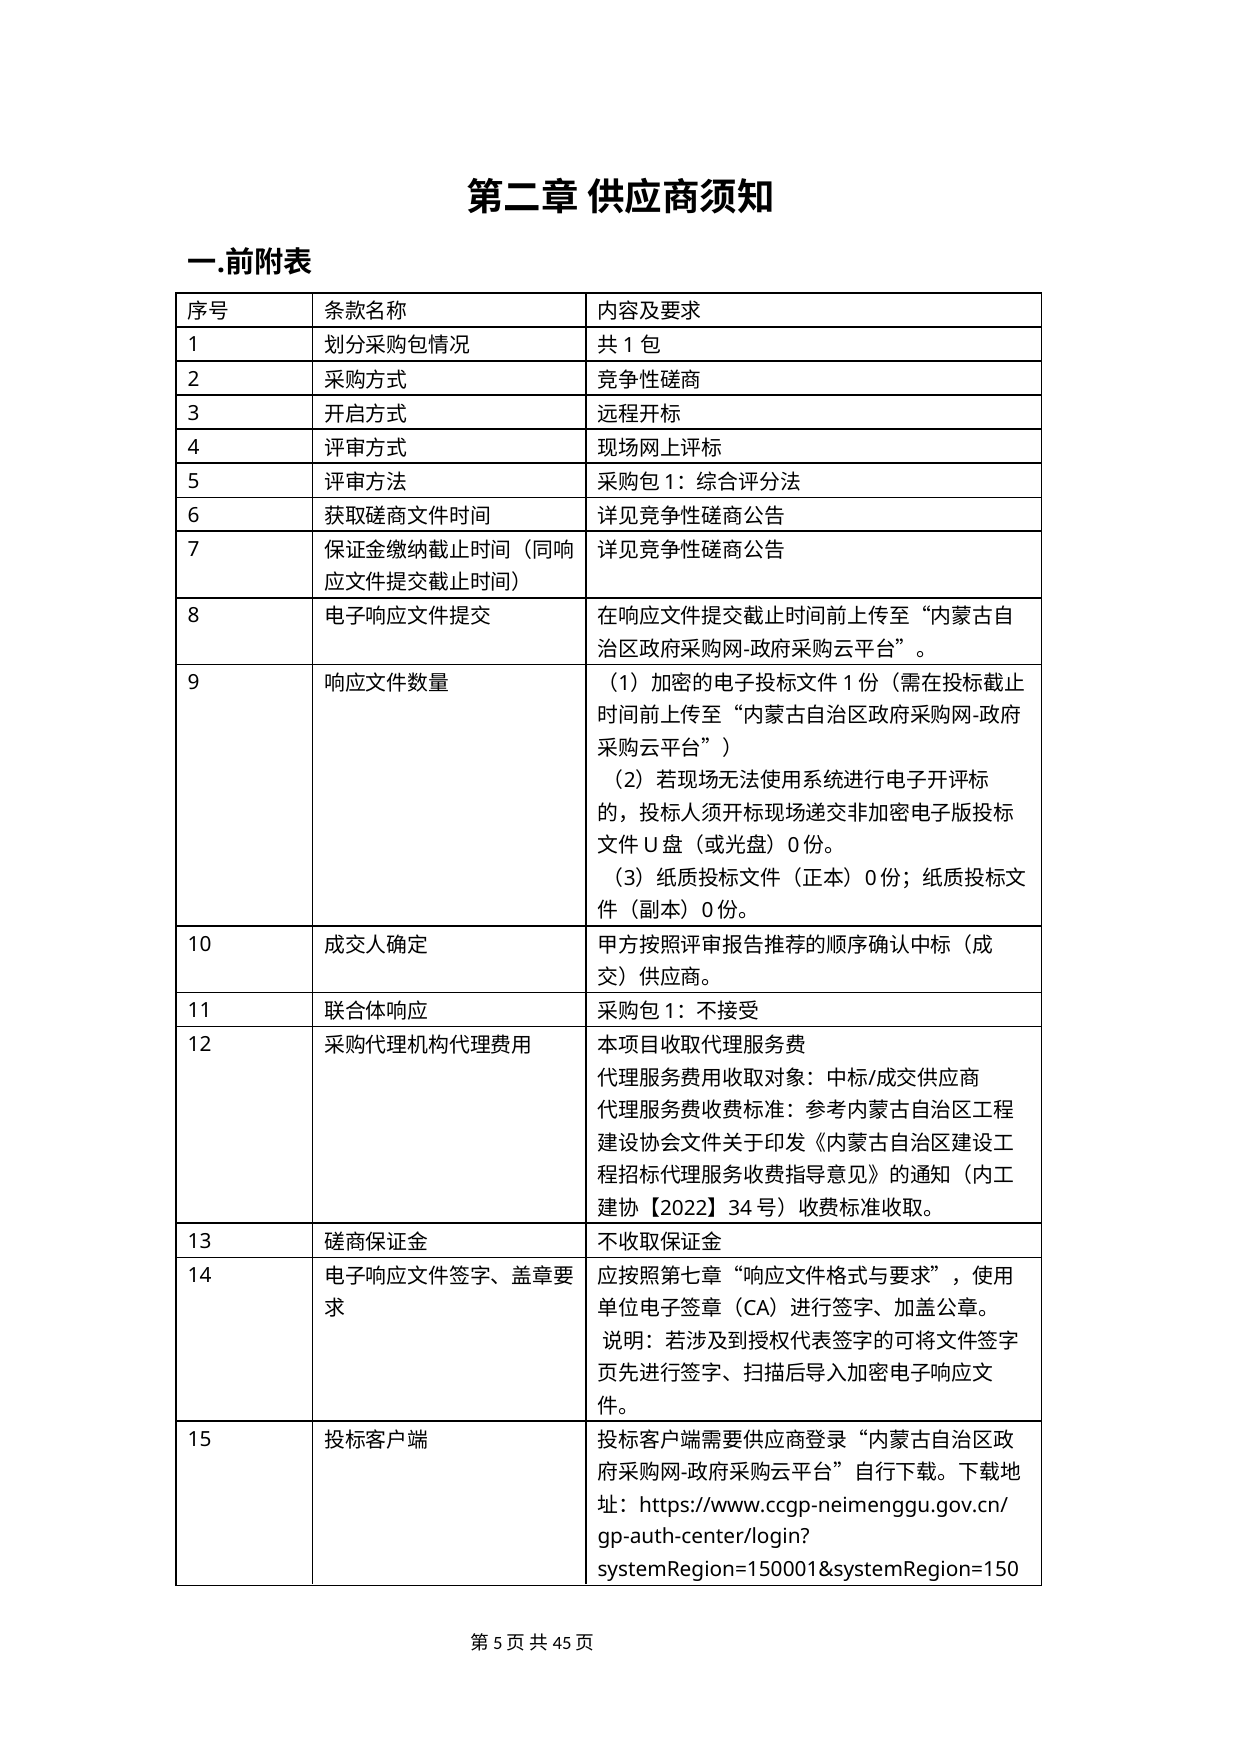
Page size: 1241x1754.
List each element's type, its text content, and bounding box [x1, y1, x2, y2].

table_cell 采购包1：综合评分法 [587, 464, 1041, 496]
table_cell 12 [177, 1027, 312, 1222]
table_cell 13 [177, 1224, 312, 1256]
table_cell 开启方式 [313, 396, 585, 428]
table_cell 评审方法 [313, 464, 585, 496]
table_cell 响应文件数量 [313, 665, 585, 925]
table_cell 3 [177, 396, 312, 428]
table_cell 采购代理机构代理费用 [313, 1027, 585, 1222]
table_cell 采购方式 [313, 362, 585, 394]
table_cell 成交人确定 [313, 927, 585, 992]
table_cell 5 [177, 464, 312, 496]
table_cell 10 [177, 927, 312, 992]
table_cell 不收取保证金 [587, 1224, 1041, 1256]
table_cell 9 [177, 665, 312, 925]
table_cell 7 [177, 532, 312, 597]
table_cell 共 1 包 [587, 328, 1041, 360]
table_cell 15 [177, 1422, 312, 1584]
table_cell 磋商保证金 [313, 1224, 585, 1256]
text 一.前附表 [187, 227, 1053, 292]
table_cell 评审方式 [313, 430, 585, 462]
table_cell 详见竞争性磋商公告 [587, 532, 1041, 597]
table_cell 获取磋商文件时间 [313, 498, 585, 530]
table_cell 11 [177, 993, 312, 1026]
table_cell 2 [177, 362, 312, 394]
table_cell 远程开标 [587, 396, 1041, 428]
table_cell 详见竞争性磋商公告 [587, 498, 1041, 530]
table_cell 应按照第七章“响应文件格式与要求”，使用单位电子签章（CA）进行签字、加盖公章。 说明：若涉及到授权代表签字的可将文件签字页先进行签字、扫描后导入加密电子响应文件。 [587, 1258, 1041, 1420]
table_cell 竞争性磋商 [587, 362, 1041, 394]
table_cell 现场网上评标 [587, 430, 1041, 462]
table_header 条款名称 [313, 294, 585, 326]
table_cell 保证金缴纳截止时间（同响应文件提交截止时间） [313, 532, 585, 597]
table_header 内容及要求 [587, 294, 1041, 326]
table_cell 6 [177, 498, 312, 530]
table_cell 电子响应文件提交 [313, 599, 585, 663]
table_cell 采购包1：不接受 [587, 993, 1041, 1026]
table_cell 在响应文件提交截止时间前上传至“内蒙古自治区政府采购网-政府采购云平台”。 [587, 599, 1041, 663]
table_cell 8 [177, 599, 312, 663]
table_cell 投标客户端 [313, 1422, 585, 1584]
table_cell 1 [177, 328, 312, 360]
table_cell 划分采购包情况 [313, 328, 585, 360]
table_cell 电子响应文件签字、盖章要求 [313, 1258, 585, 1420]
table_cell 4 [177, 430, 312, 462]
table_cell 联合体响应 [313, 993, 585, 1026]
table_cell 本项目收取代理服务费 代理服务费用收取对象：中标/成交供应商 代理服务费收费标准：参考内蒙古自治区工程建设协会文件关于印发《内蒙古自治区建设工程招标代理服务收费指导意见》的通知（内工建协【2022】34号）收费标准收取。 [587, 1027, 1041, 1222]
table_cell （1）加密的电子投标文件1份（需在投标截止时间前上传至“内蒙古自治区政府采购网-政府采购云平台”） （2）若现场无法使用系统进行电子开评标的，投标人须开标现场递交非加密电子版投标文件U盘（或光盘）0份。 （3）纸质投标文件（正本）0份；纸质投标文件（副本）0份。 [587, 665, 1041, 925]
table_cell 甲方按照评审报告推荐的顺序确认中标（成交）供应商。 [587, 927, 1041, 992]
table_header 序号 [177, 294, 312, 326]
text 第二章 供应商须知 [187, 162, 1053, 227]
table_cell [587, 1422, 1041, 1584]
table_cell 14 [177, 1258, 312, 1420]
